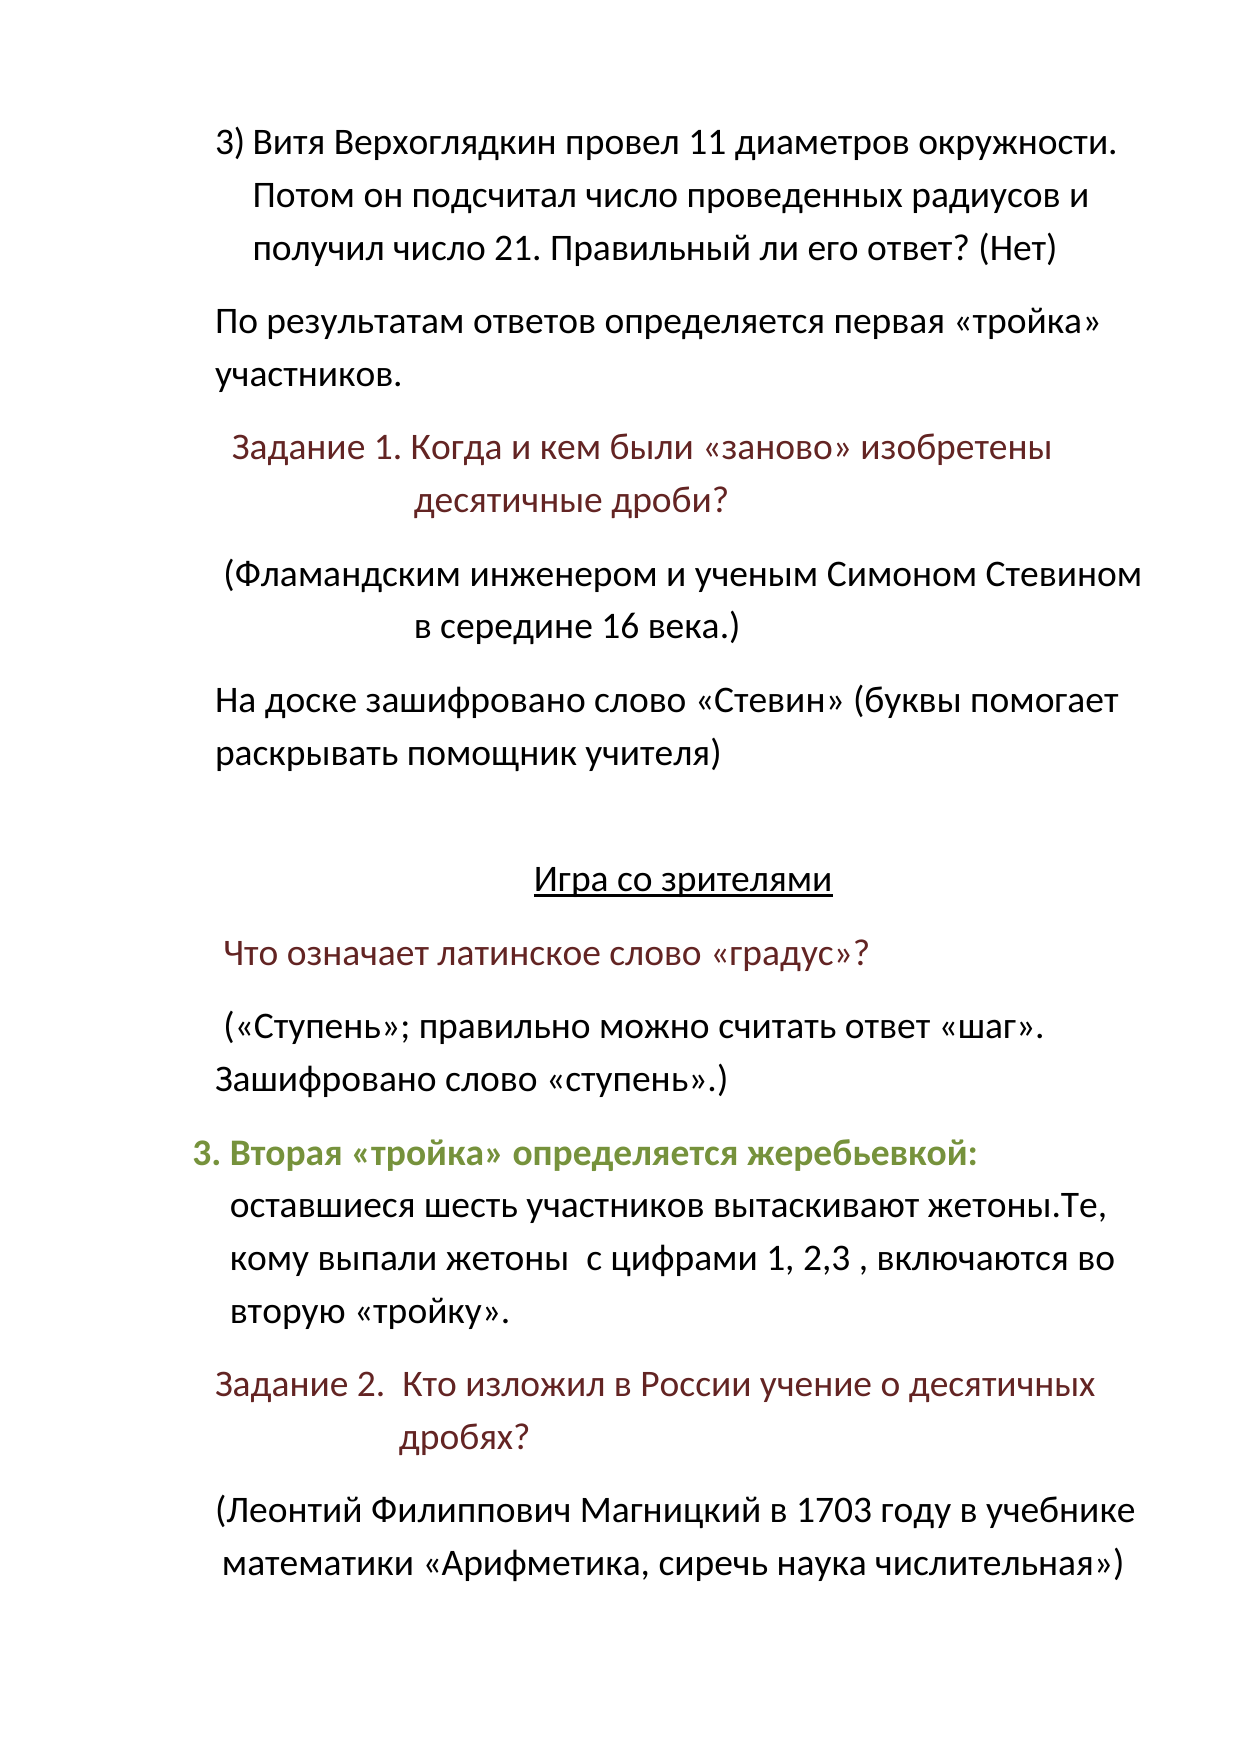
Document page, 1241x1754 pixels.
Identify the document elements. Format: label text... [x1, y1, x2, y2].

text Игра со зрителями [215, 855, 1152, 901]
text Что означает латинское слово «градус»? [215, 929, 1152, 974]
text На доске зашифровано слово «Стевин» (буквы помогает раскрывать помощник учителя) [215, 676, 1152, 774]
list Витя Верхоглядкин провел 11 диаметров окружности. Потом он подсчитал число проведенных радиусов и получил число 21. Правильный ли его ответ? (Нет) [215, 118, 1152, 269]
text Задание 1. Когда и кем были «заново» изобретены десятичные дроби? [215, 423, 1152, 522]
text (Леонтий Филиппович Магницкий в 1703 году в учебнике математики «Арифметика, сиречь наука числительная») [215, 1486, 1152, 1585]
text («Ступень»; правильно можно считать ответ «шаг». Зашифровано слово «ступень».) [215, 1002, 1152, 1101]
text (Фламандским инженером и ученым Симоном Стевином в середине 16 века.) [215, 549, 1152, 648]
list Вторая «тройка» определяется жеребьевкой: оставшиеся шесть участников вытаскивают жетоны.Те, кому выпали жетоны с цифрами 1, 2,3 , включаются во вторую «тройку». [192, 1128, 1152, 1332]
text Задание 2. Кто изложил в России учение о десятичных дробях? [215, 1360, 1152, 1459]
text По результатам ответов определяется первая «тройка» участников. [215, 297, 1152, 396]
